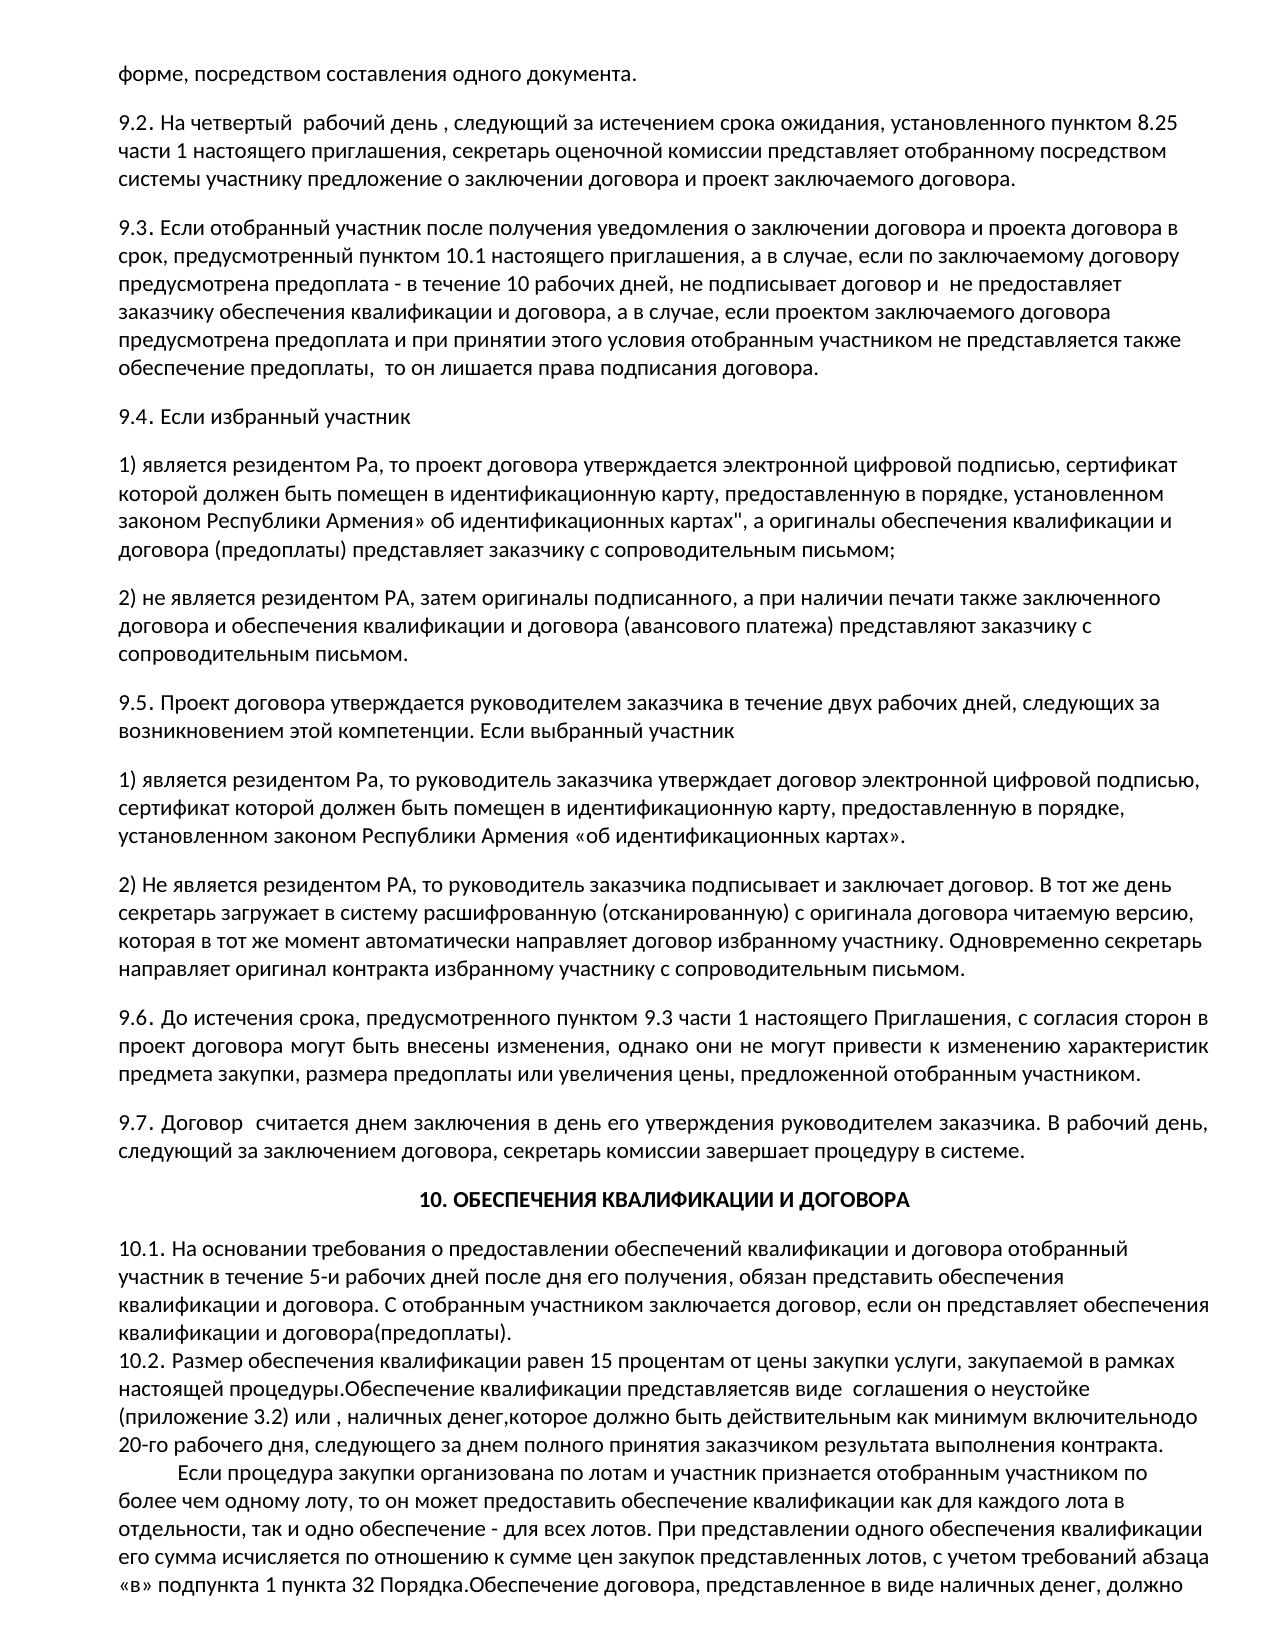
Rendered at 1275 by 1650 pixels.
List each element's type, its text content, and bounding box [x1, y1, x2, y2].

text 1) является резидентом Ра, то проект договора утверждается электронной цифровой подписью, сертификат которой должен быть помещен в идентификационную карту, предоставленную в порядке, установленном законом Республики Армения» об идентификационных картах", а оригиналы обеспечения квалификации и договора (предоплаты) представляет заказчику с сопроводительным письмом; [118, 451, 1211, 563]
text 10.1․ На основании требования о предоставлении обеспечений квалификации и договора отобранный участник в течение 5-и рабочих дней после дня его получения, обязан представить обеспечения квалификации и договора. С отобранным участником заключается договор, если он представляет обеспечения квалификации и договора(предоплаты). [118, 1234, 1211, 1346]
text 9.6․ До истечения срока, предусмотренного пунктом 9.3 части 1 настоящего Приглашения, с согласия сторон в проект договора могут быть внесены изменения, однако они не могут привести к изменению характеристик предмета закупки, размера предоплаты или увеличения цены, предложенной отобранным участником. [118, 1003, 1211, 1087]
text 10.2․ Размер обеспечения квалификации равен 15 процентам от цены закупки услуги, закупаемой в рамках настоящей процедуры.Обеспечение квалификации представляетсяв виде соглашения о неустойке (приложение 3.2) или , наличных денег,которое должно быть действительным как минимум включительнодо 20-го рабочего дня, следующего за днем полного принятия заказчиком результата выполнения контракта. [118, 1346, 1211, 1458]
text 9.5․ Проект договора утверждается руководителем заказчика в течение двух рабочих дней, следующих за возникновением этой компетенции. Если выбранный участник [118, 688, 1211, 744]
text 1) является резидентом Ра, то руководитель заказчика утверждает договор электронной цифровой подписью, сертификат которой должен быть помещен в идентификационную карту, предоставленную в порядке, установленном законом Республики Армения «об идентификационных картах». [118, 765, 1211, 849]
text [118, 1458, 1211, 1598]
text 9.3․ Если отобранный участник после получения уведомления о заключении договора и проекта договора в срок, предусмотренный пунктом 10.1 настоящего приглашения, а в случае, если по заключаемому договору предусмотрена предоплата - в течение 10 рабочих дней, не подписывает договор и не предоставляет заказчику обеспечения квалификации и договора, а в случае, если проектом заключаемого договора предусмотрена предоплата и при принятии этого условия отобранным участником не представляется также обеспечение предоплаты, то он лишается права подписания договора. [118, 213, 1211, 381]
text 9.2․ На четвертый рабочий день , следующий за истечением срока ожидания, установленного пунктом 8.25 части 1 настоящего приглашения, секретарь оценочной комиссии представляет отобранному посредством системы участнику предложение о заключении договора и проект заключаемого договора. [118, 108, 1211, 192]
text 9.4․ Если избранный участник [118, 402, 1211, 430]
text 10. ОБЕСПЕЧЕНИЯ КВАЛИФИКАЦИИ И ДОГОВОРА [118, 1185, 1211, 1213]
text 2) Не является резидентом РА, то руководитель заказчика подписывает и заключает договор. В тот же день секретарь загружает в систему расшифрованную (отсканированную) с оригинала договора читаемую версию, которая в тот же момент автоматически направляет договор избранному участнику. Одновременно секретарь направляет оригинал контракта избранному участнику с сопроводительным письмом. [118, 870, 1211, 982]
text 9.7․ Договор считается днем заключения в день его утверждения руководителем заказчика. В рабочий день, следующий за заключением договора, секретарь комиссии завершает процедуру в системе. [118, 1108, 1211, 1164]
text 2) не является резидентом РА, затем оригиналы подписанного, а при наличии печати также заключенного договора и обеспечения квалификации и договора (авансового платежа) представляют заказчику с сопроводительным письмом. [118, 583, 1211, 668]
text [118, 59, 1211, 87]
